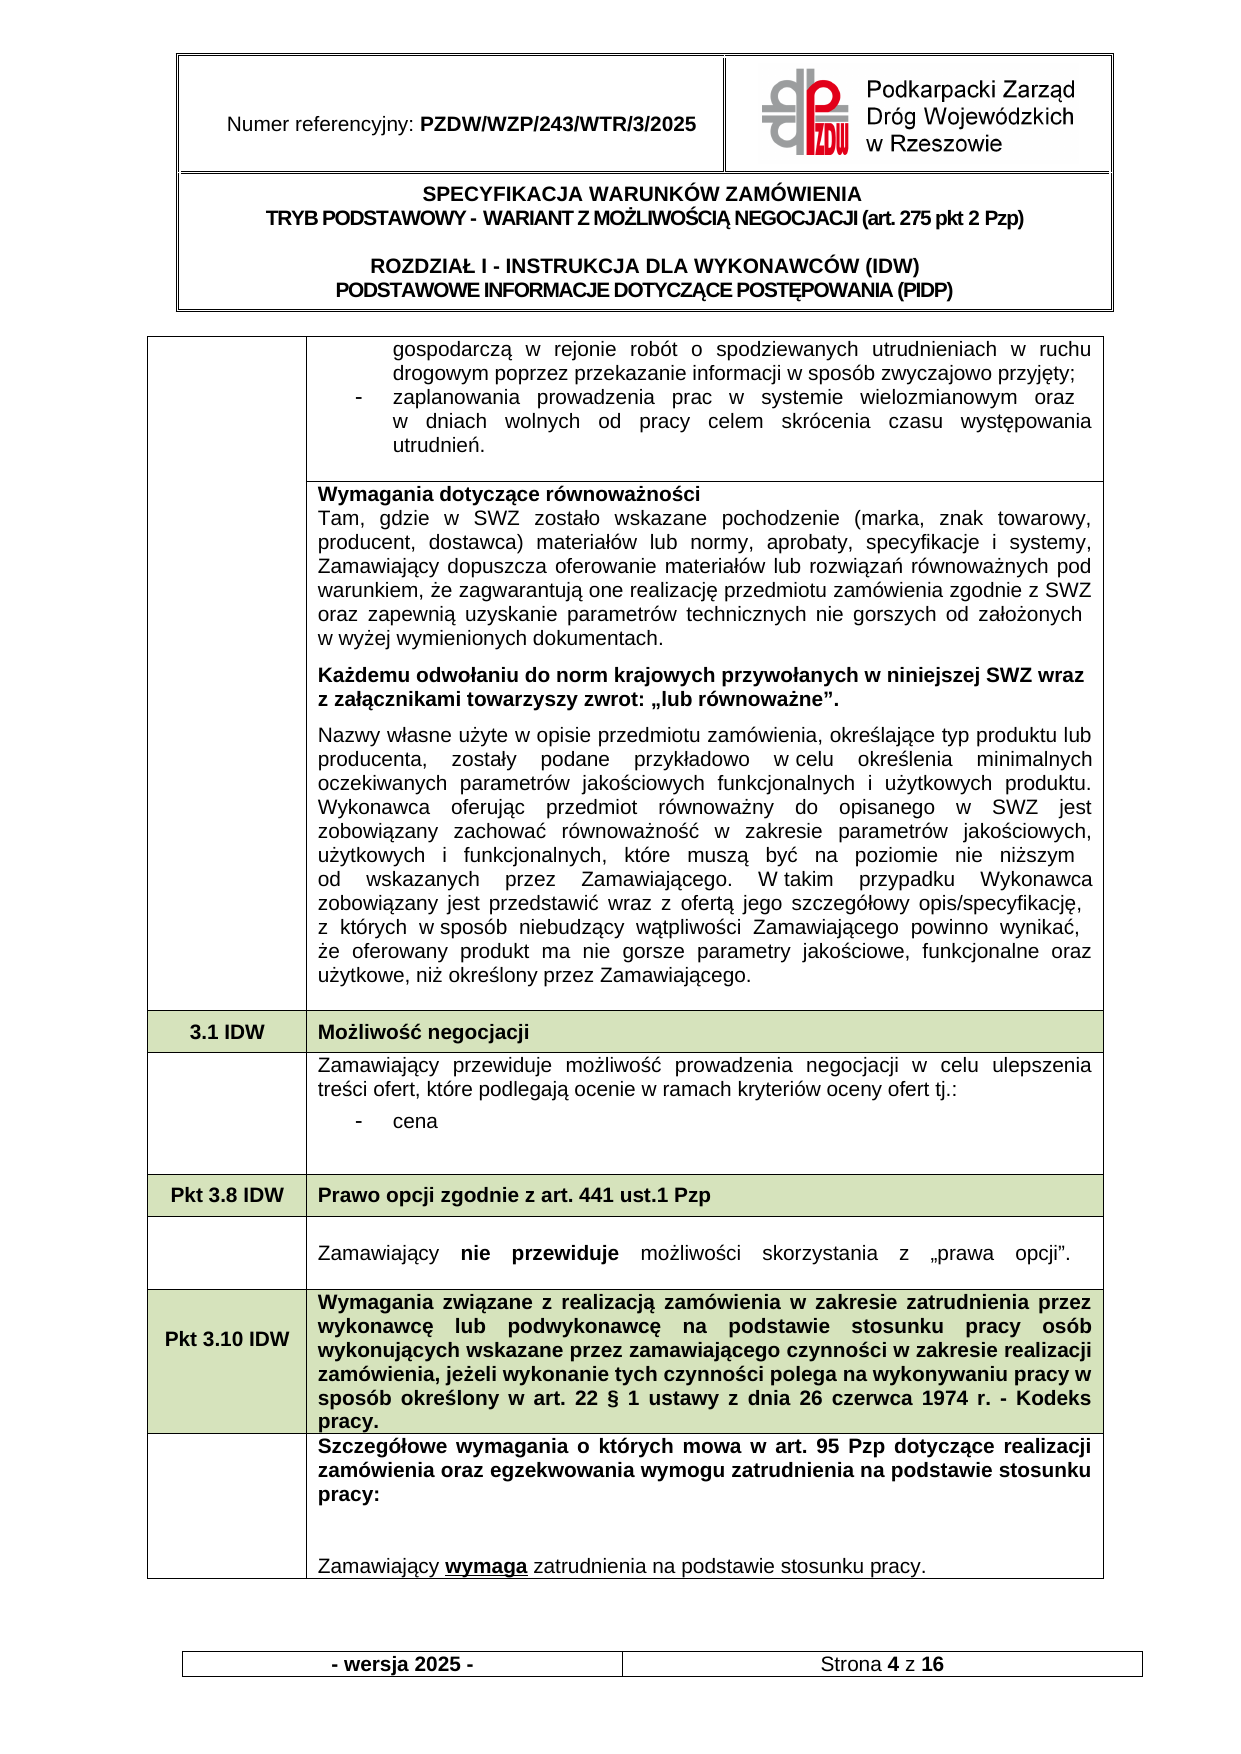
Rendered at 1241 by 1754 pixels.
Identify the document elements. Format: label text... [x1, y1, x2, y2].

table_cell Pkt 3.10 IDW [148, 1290, 306, 1433]
table_cell Prawo opcji zgodnie z art. 441 ust.1 Pzp [307, 1175, 1103, 1216]
table_cell Możliwość negocjacji [307, 1011, 1103, 1052]
table_cell [148, 1434, 306, 1578]
table_cell [148, 1053, 306, 1174]
table_cell Wymagania związane z realizacją zamówienia w zakresie zatrudnienia przez wykonawcę lub podwykonawcę na podstawie stosunku pracy osób wykonujących wskazane przez zamawiającego czynności w zakresie realizacji zamówienia, jeżeli wykonanie tych czynności polega na wykonywaniu pracy w sposób określony w art. 22 § 1 ustawy z dnia 26 czerwca 1974 r. - Kodeks pracy. [307, 1290, 1103, 1433]
table_cell Pkt 3.8 IDW [148, 1175, 306, 1216]
picture [758, 63, 1079, 164]
table_cell 3.1 IDW [148, 1011, 306, 1052]
table_cell Zamawiający przewiduje możliwość prowadzenia negocjacji w celu ulepszenia treści ofert, które podlegają ocenie w ramach kryteriów oceny ofert tj.: cena [307, 1053, 1103, 1174]
table_cell [148, 1217, 306, 1288]
table_cell Zamawiający nie przewiduje możliwości skorzystania z „prawa opcji”. [307, 1217, 1103, 1288]
table_cell Wymagania dotyczące równoważności Tam, gdzie w SWZ zostało wskazane pochodzenie (marka, znak towarowy, producent, dostawca) materiałów lub normy, aprobaty, specyfikacje i systemy, Zamawiający dopuszcza oferowanie materiałów lub rozwiązań równoważnych pod warunkiem, że zagwarantują one realizację przedmiotu zamówienia zgodnie z SWZ oraz zapewnią uzyskanie parametrów technicznych nie gorszych od założonych w wyżej wymienionych dokumentach. Każdemu odwołaniu do norm krajowych przywołanych w niniejszej SWZ wraz z załącznikami towarzyszy zwrot: „lub równoważne”. Nazwy własne użyte w opisie przedmiotu zamówienia, określające typ produktu lub producenta, zostały podane przykładowo w celu określenia minimalnych oczekiwanych parametrów jakościowych funkcjonalnych i użytkowych produktu. Wykonawca oferując przedmiot równoważny do opisanego w SWZ jest zobowiązany zachować równoważność w zakresie parametrów jakościowych, użytkowych i funkcjonalnych, które muszą być na poziomie nie niższym od wskazanych przez Zamawiającego. W takim przypadku Wykonawca zobowiązany jest przedstawić wraz z ofertą jego szczegółowy opis/specyfikację, z których w sposób niebudzący wątpliwości Zamawiającego powinno wynikać, że oferowany produkt ma nie gorsze parametry jakościowe, funkcjonalne oraz użytkowe, niż określony przez Zamawiającego. [307, 482, 1103, 1010]
